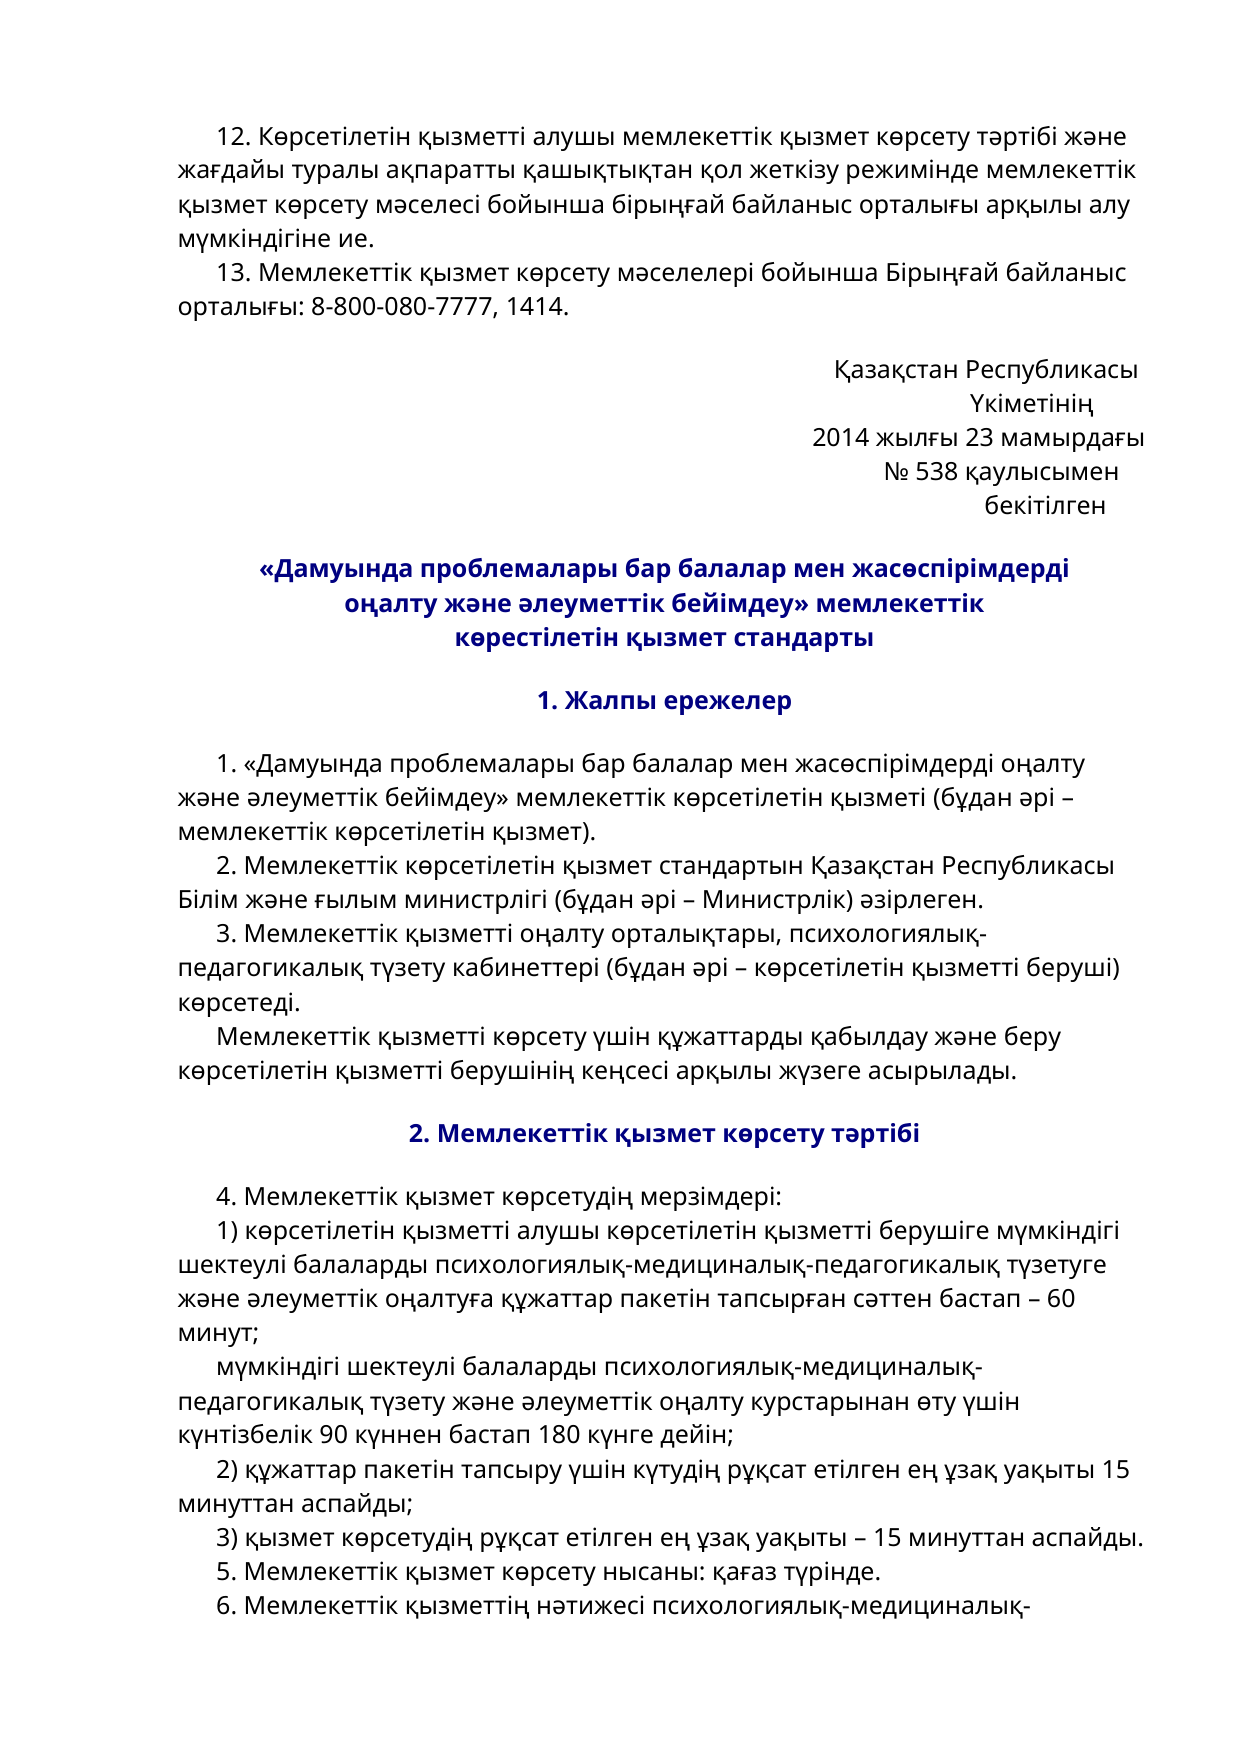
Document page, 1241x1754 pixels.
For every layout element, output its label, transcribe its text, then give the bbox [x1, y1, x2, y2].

text «Дамуында проблемалары бар балалар мен жасөспірімдерді оңалту және әлеуметтік бейімдеу» мемлекеттік көрестілетін қызмет стандарты [177, 551, 1152, 653]
text 1. Жалпы ережелер [177, 682, 1152, 717]
text 12. Көрсетілетін қызметті алушы мемлекеттік қызмет көрсету тәртібі және жағдайы туралы ақпаратты қашықтықтан қол жеткізу режимінде мемлекеттік қызмет көрсету мәселесі бойынша бірыңғай байланыс орталығы арқылы алу мүмкіндігіне ие. 13. Мемлекеттік қызмет көрсету мәселелері бойынша Бірыңғай байланыс орталығы: 8-800-080-7777, 1414. [177, 118, 1152, 322]
text 1. «Дамуында проблемалары бар балалар мен жасөспірімдерді оңалту және әлеуметтік бейімдеу» мемлекеттік көрсетілетін қызметі (бұдан әрі – мемлекеттік көрсетілетін қызмет). 2. Мемлекеттік көрсетілетін қызмет стандартын Қазақстан Республикасы Білім және ғылым министрлігі (бұдан әрі – Министрлік) әзірлеген. 3. Мемлекеттік қызметті оңалту орталықтары, психологиялық-педагогикалық түзету кабинеттері (бұдан әрі – көрсетілетін қызметті беруші) көрсетеді. Мемлекеттік қызметті көрсету үшін құжаттарды қабылдау және беру көрсетілетін қызметті берушінің кеңсесі арқылы жүзеге асырылады. [177, 746, 1152, 1086]
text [177, 1179, 1152, 1622]
text Қазақстан Республикасы Үкіметінің 2014 жылғы 23 мамырдағы № 538 қаулысымен бекітілген [177, 352, 1152, 522]
text 2. Мемлекеттік қызмет көрсету тәртібі [177, 1116, 1152, 1149]
